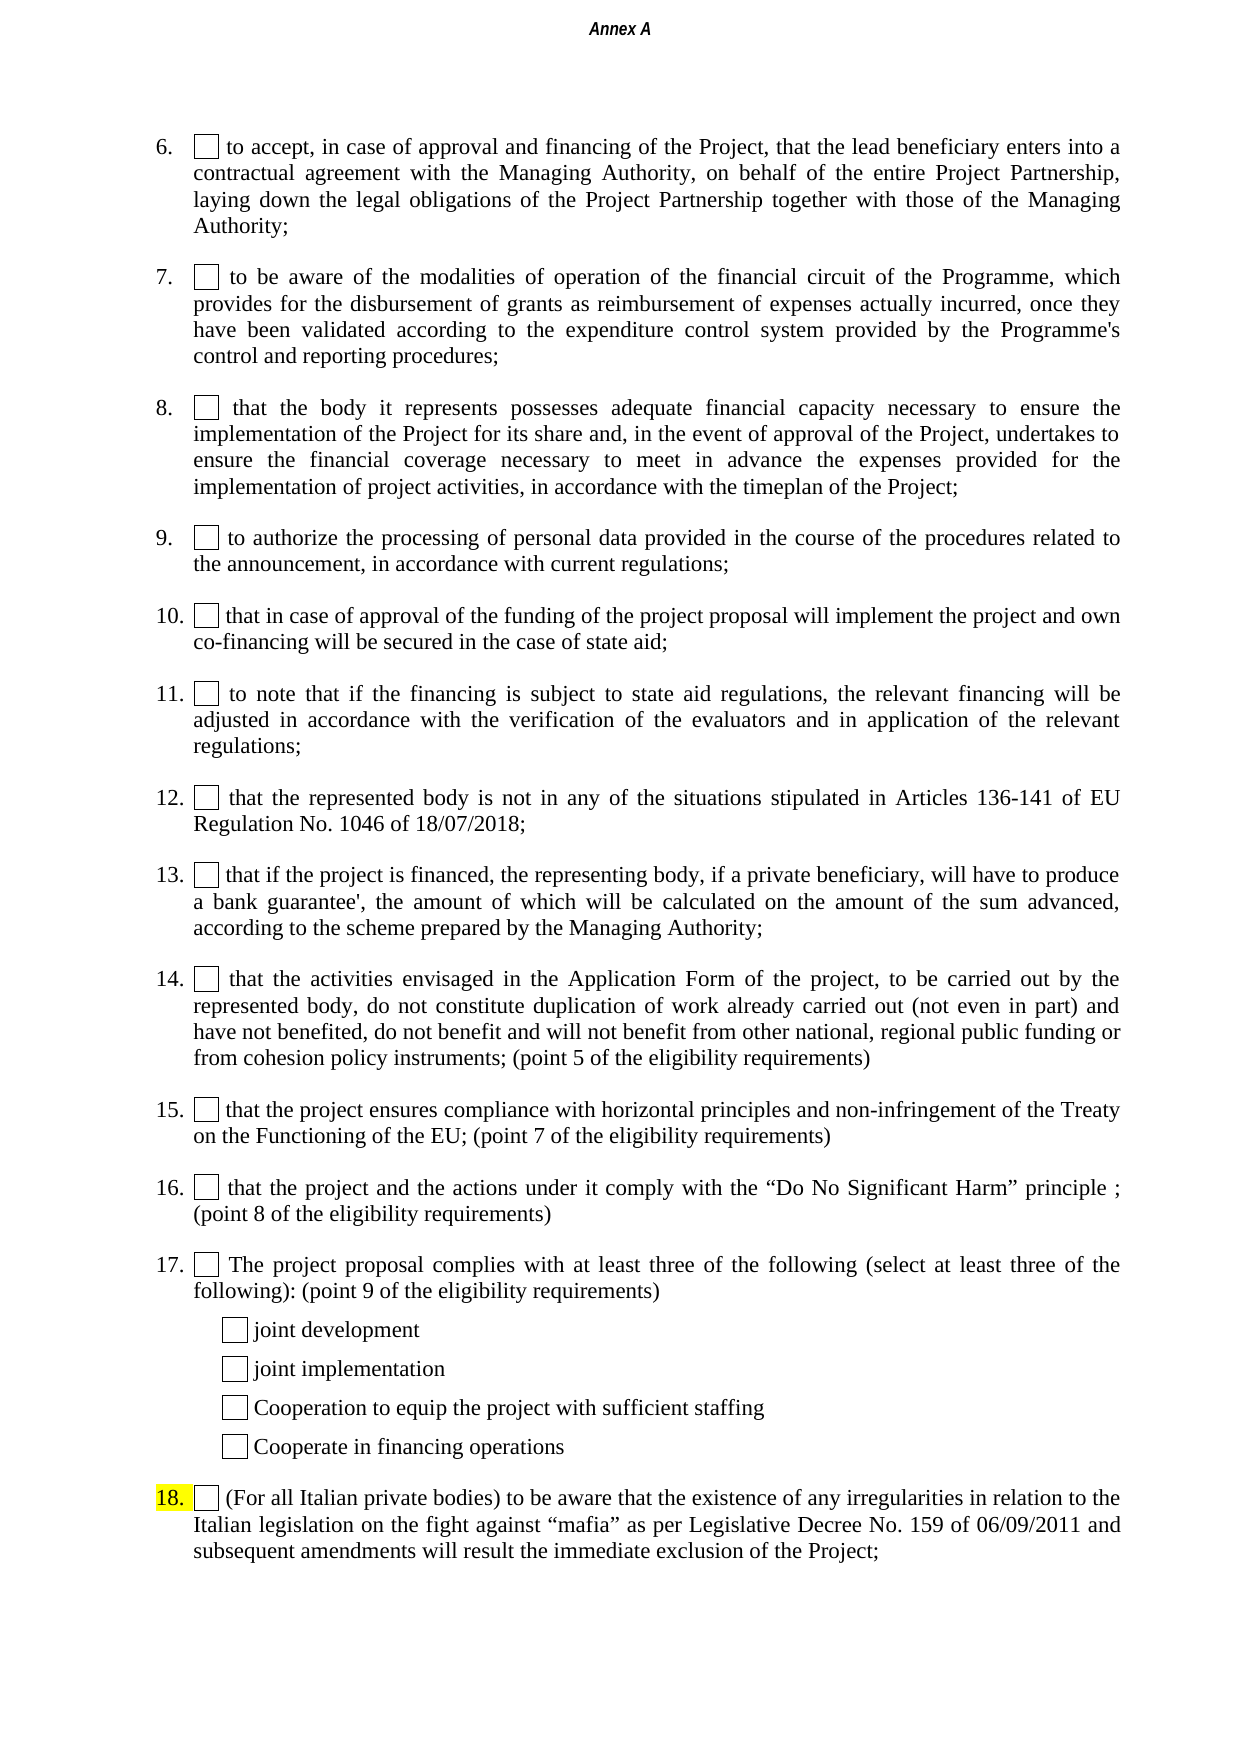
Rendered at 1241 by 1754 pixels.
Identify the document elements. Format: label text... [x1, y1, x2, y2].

list (For all Italian private bodies) to be aware that the existence of any irregularities in relation to the Italian legislation on the fight against “mafia” as per Legislative Decree No. 159 of 06/09/2011 and subsequent amendments will result the immediate exclusion of the Project; [156, 1484, 1122, 1563]
list to authorize the processing of personal data provided in the course of the procedures related to the announcement, in accordance with current regulations; [156, 524, 1122, 577]
list that the project and the actions under it comply with the “Do No Significant Harm” principle ; (point 8 of the eligibility requirements) [156, 1173, 1122, 1226]
list to note that if the financing is subject to state aid regulations, the relevant financing will be adjusted in accordance with the verification of the evaluators and in application of the relevant regulations; [156, 679, 1122, 759]
list that if the project is financed, the representing body, if a private beneficiary, will have to produce a bank guarantee', the amount of which will be calculated on the amount of the sum advanced, according to the scheme prepared by the Managing Authority; [156, 861, 1122, 940]
list that in case of approval of the funding of the project proposal will implement the project and own co-financing will be secured in the case of state aid; [156, 602, 1122, 654]
list that the project ensures compliance with horizontal principles and non-infringement of the Treaty on the Functioning of the EU; (point 7 of the eligibility requirements) [156, 1096, 1122, 1148]
list that the activities envisaged in the Application Form of the project, to be carried out by the represented body, do not constitute duplication of work already carried out (not even in part) and have not benefited, do not benefit and will not benefit from other national, regional public funding or from cohesion policy instruments; (point 5 of the eligibility requirements) [156, 965, 1122, 1071]
list to accept, in case of approval and financing of the Project, that the lead beneficiary enters into a contractual agreement with the Managing Authority, on behalf of the entire Project Partnership, laying down the legal obligations of the Project Partnership together with those of the Managing Authority; [156, 133, 1122, 238]
list to be aware of the modalities of operation of the financial circuit of the Programme, which provides for the disbursement of grants as reimbursement of expenses actually incurred, once they have been validated according to the expenditure control system provided by the Programme's control and reporting procedures; [156, 263, 1122, 369]
list that the body it represents possesses adequate financial capacity necessary to ensure the implementation of the Project for its share and, in the event of approval of the Project, undertakes to ensure the financial coverage necessary to meet in advance the expenses provided for the implementation of project activities, in accordance with the timeplan of the Project; [156, 394, 1122, 499]
list that the represented body is not in any of the situations stipulated in Articles 136-141 of EU Regulation No. 1046 of 18/07/2018; [156, 784, 1122, 836]
text Cooperate in financing operations [221, 1433, 1122, 1459]
list The project proposal complies with at least three of the following (select at least three of the following): (point 9 of the eligibility requirements) [156, 1251, 1122, 1304]
text joint development [221, 1316, 1122, 1343]
text joint implementation [221, 1355, 1122, 1382]
text Cooperation to equip the project with sufficient staffing [221, 1394, 1122, 1421]
